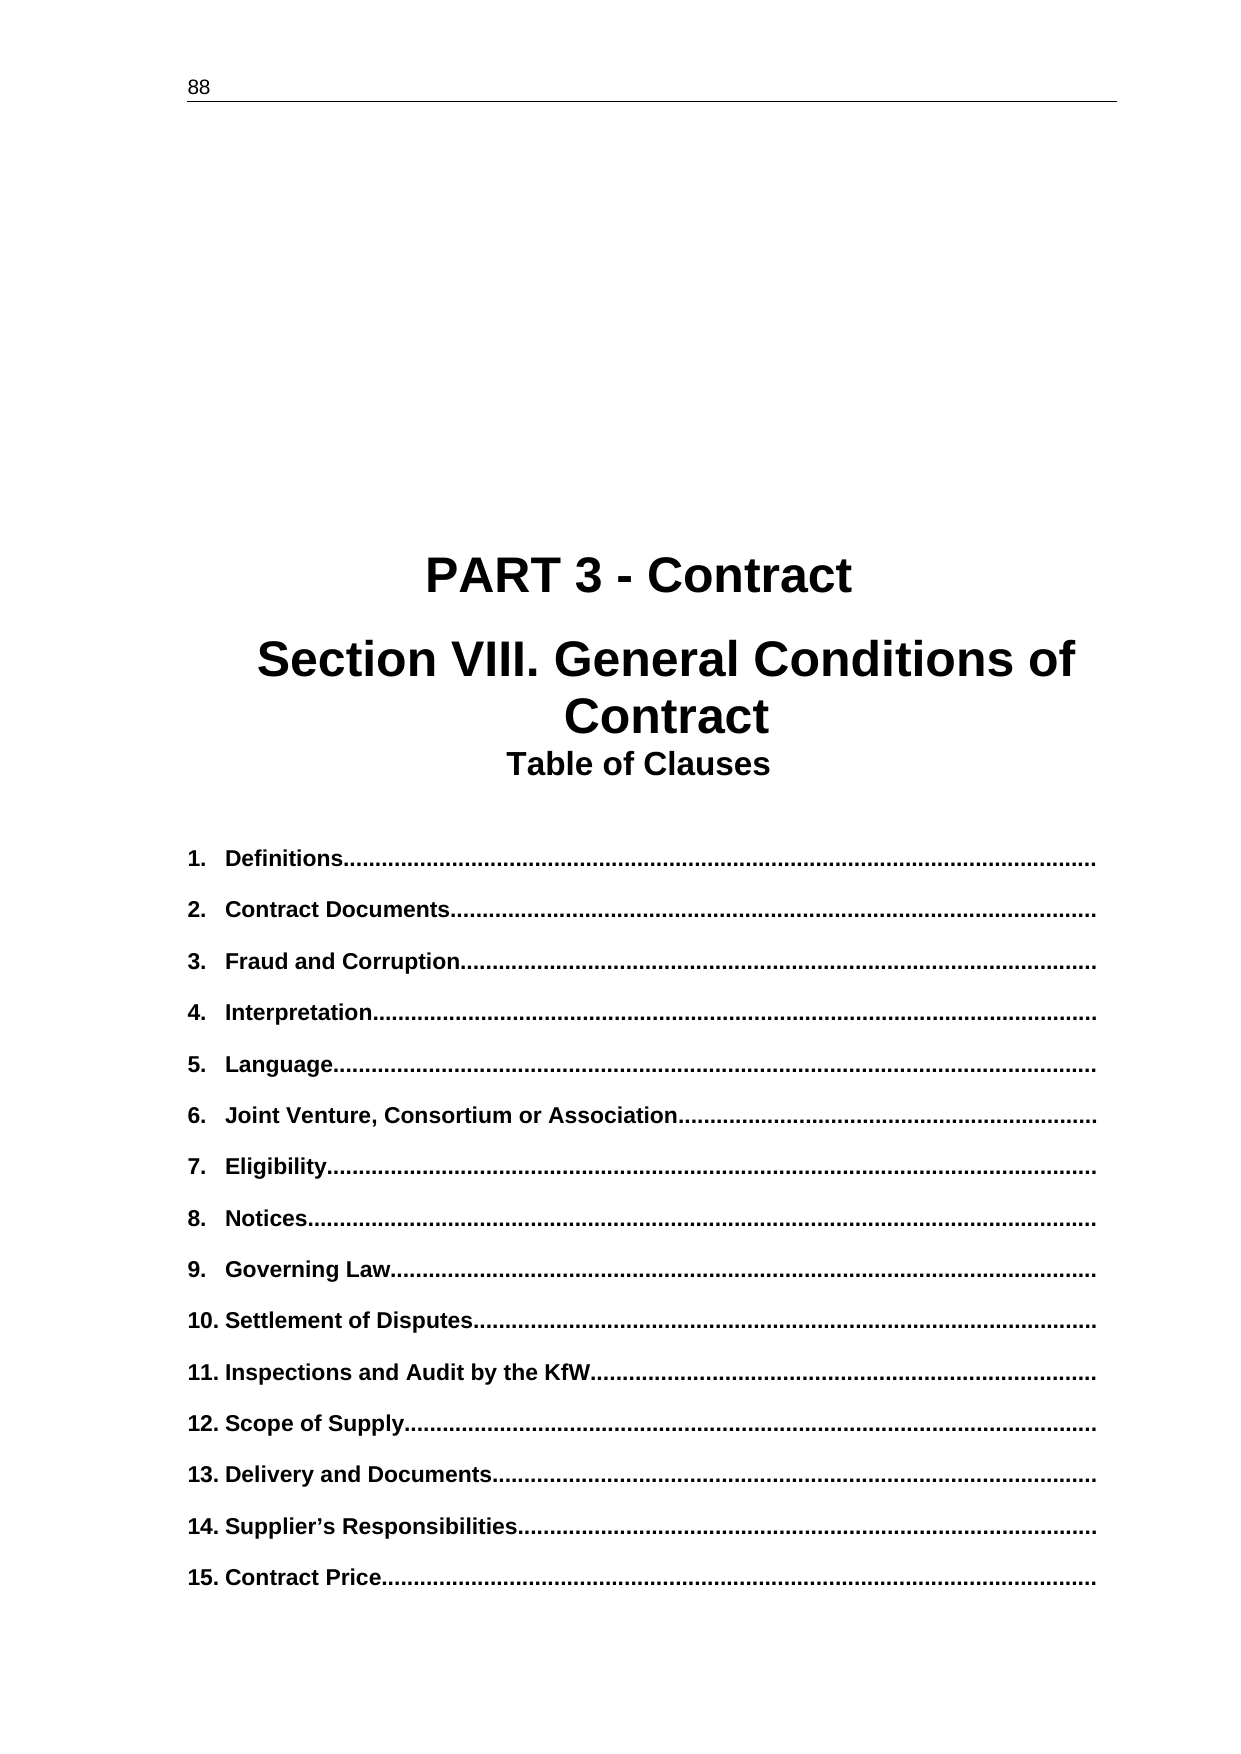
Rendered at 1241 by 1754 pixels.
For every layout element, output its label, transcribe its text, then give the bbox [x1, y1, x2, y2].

text PART 3 - Contract [187, 545, 1090, 603]
text 1. Definitions 93 [187, 845, 1090, 871]
text 5. Language 95 [187, 1051, 1090, 1077]
table_header Section VIII. General Conditions of Contract [187, 629, 1145, 744]
text 2. Contract Documents 94 [187, 896, 1090, 923]
text 7. Eligibility 95 [187, 1153, 1090, 1179]
text 8. Notices 95 [187, 1204, 1090, 1231]
text 13. Delivery and Documents 96 [187, 1461, 1090, 1488]
text 6. Joint Venture, Consortium or Association 95 [187, 1102, 1090, 1128]
text 4. Interpretation 94 [187, 999, 1090, 1026]
text Table of Clauses [187, 744, 1090, 783]
text 10. Settlement of Disputes 96 [187, 1307, 1090, 1334]
text 12. Scope of Supply 96 [187, 1410, 1090, 1436]
text 15. Contract Price 97 [187, 1564, 1090, 1590]
text 9. Governing Law 95 [187, 1256, 1090, 1282]
text 3. Fraud and Corruption 94 [187, 948, 1090, 974]
text 14. Supplier’s Responsibilities 96 [187, 1513, 1090, 1539]
text 11. Inspections and Audit by the KfW 96 [187, 1359, 1090, 1385]
